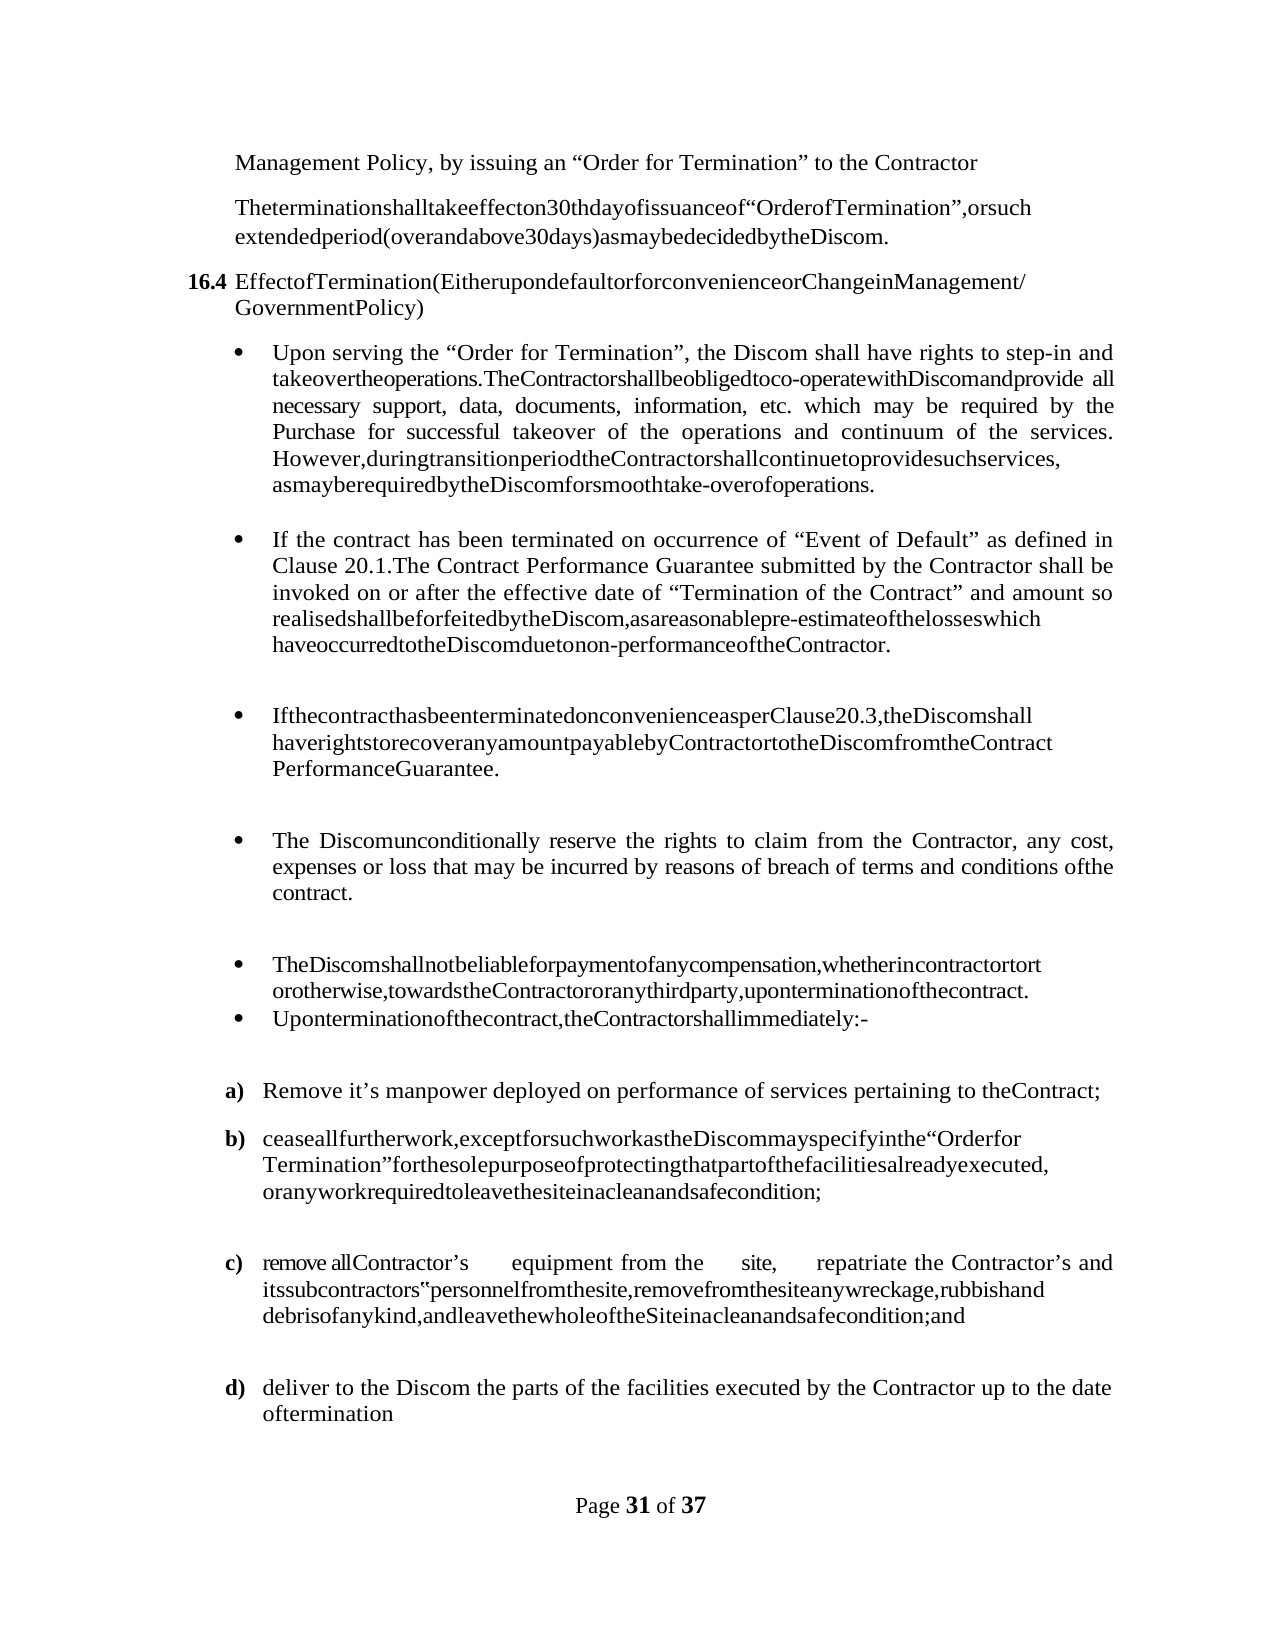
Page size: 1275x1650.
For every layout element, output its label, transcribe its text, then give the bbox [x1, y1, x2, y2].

list deliver to the Discom the parts of the facilities executed by the Contractor up to the date oftermination [225, 1373, 1114, 1426]
list Upon serving the “Order for Termination”, the Discom shall have rights to step-in and takeovertheoperations.TheContractorshallbeobligedtoco-operatewithDiscomandprovide all necessary support, data, documents, information, etc. which may be required by the Purchase for successful takeover of the operations and continuum of the services. However,duringtransitionperiodtheContractorshallcontinuetoprovidesuchservices, asmayberequiredbytheDiscomforsmoothtake-overofoperations. [234, 339, 1115, 497]
list Remove it’s manpower deployed on performance of services pertaining to theContract; [225, 1077, 1225, 1103]
text Theterminationshalltakeeffecton30thdayofissuanceof“OrderofTermination”,orsuch extendedperiod(overandabove30days)asmaybedecidedbytheDiscom. [234, 194, 1104, 249]
list remove allContractor’s equipment from the site, repatriate the Contractor’s and itssubcontractors‟personnelfromthesite,removefromthesiteanywreckage,rubbishand debrisofanykind,andleavethewholeoftheSiteinacleanandsafecondition;and [225, 1249, 1114, 1328]
list EffectofTermination(EitherupondefaultorforconvenienceorChangeinManagement/ GovernmentPolicy) [187, 268, 1092, 321]
list The Discomunconditionally reserve the rights to claim from the Contractor, any cost, expenses or loss that may be incurred by reasons of breach of terms and conditions ofthe contract. [234, 827, 1114, 906]
list TheDiscomshallnotbeliableforpaymentofanycompensation,whetherincontractortort orotherwise,towardstheContractororanythirdparty,uponterminationofthecontract. [234, 951, 1114, 1004]
list If the contract has been terminated on occurrence of “Event of Default” as defined in Clause 20.1.The Contract Performance Guarantee submitted by the Contractor shall be invoked on or after the effective date of “Termination of the Contract” and amount so realisedshallbeforfeitedbytheDiscom,asareasonablepre-estimateofthelosseswhich haveoccurredtotheDiscomduetonon-performanceoftheContractor. [234, 526, 1115, 658]
list Uponterminationofthecontract,theContractorshallimmediately:- [234, 1004, 1225, 1032]
list IfthecontracthasbeenterminatedonconvenienceasperClause20.3,theDiscomshall haverightstorecoveranyamountpayablebyContractortotheDiscomfromtheContract PerformanceGuarantee. [234, 703, 1114, 782]
list ceaseallfurtherwork,exceptforsuchworkastheDiscommayspecifyinthe“Orderfor Termination”forthesolepurposeofprotectingthatpartofthefacilitiesalreadyexecuted, oranyworkrequiredtoleavethesiteinacleanandsafecondition; [225, 1125, 1114, 1204]
text Management Policy, by issuing an “Order for Termination” to the Contractor [234, 149, 1225, 176]
